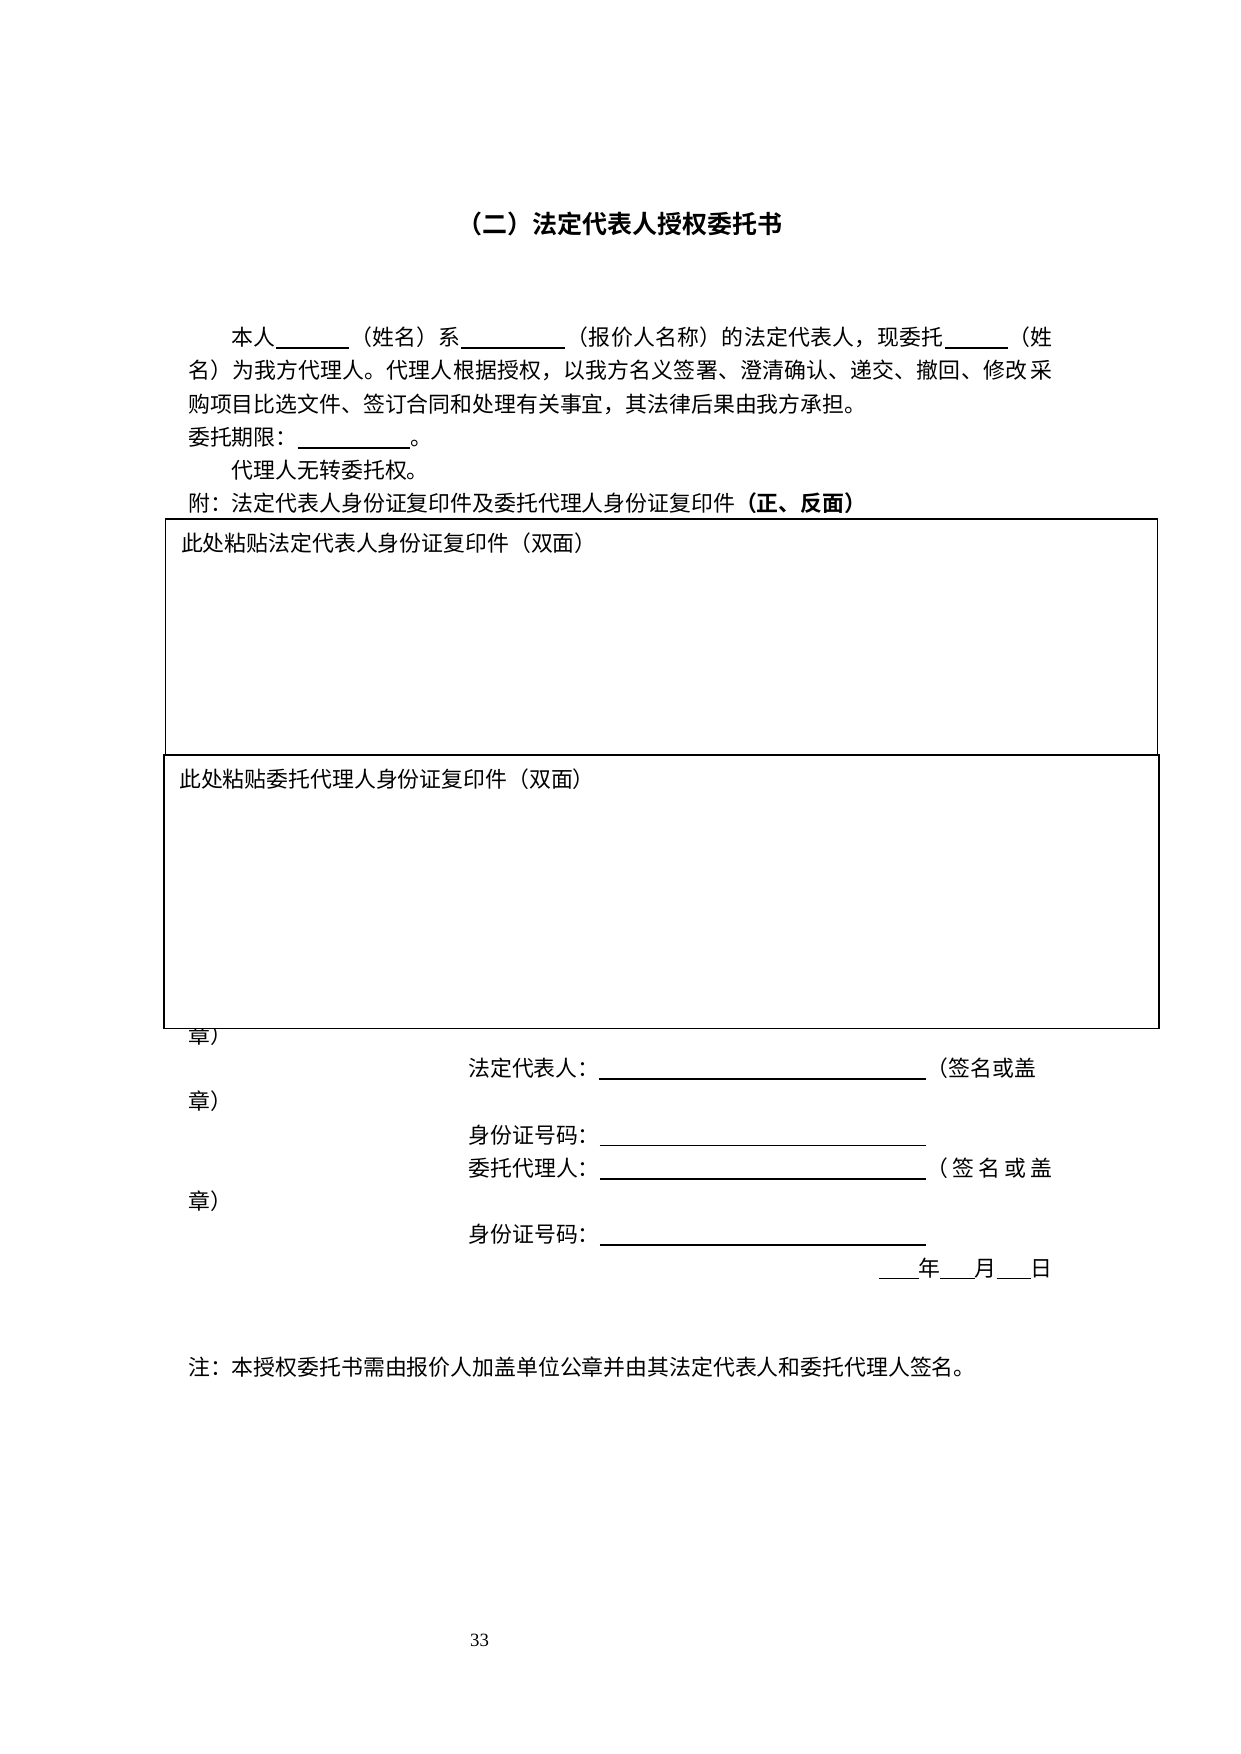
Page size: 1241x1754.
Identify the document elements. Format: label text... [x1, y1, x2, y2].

text 身份证号码： [188, 1117, 1052, 1150]
text 代理人无转委托权。 [188, 452, 1052, 486]
text 法定代表人： （签名或盖章） [188, 1050, 1052, 1117]
text 委托期限： 。 [188, 419, 1052, 452]
text 注：本授权委托书需由报价人加盖单位公章并由其法定代表人和委托代理人签名。 [188, 1349, 1052, 1383]
text 本人 （姓名）系 （报价人名称）的法定代表人，现委托 （姓名）为我方代理人。代理人根据授权，以我方名义签署、澄清确认、递交、撤回、修改采购项目比选文件、签订合同和处理有关事宜，其法律后果由我方承担。 [188, 319, 1052, 419]
text 附：法定代表人身份证复印件及委托代理人身份证复印件（正、反面） [188, 486, 1052, 518]
subtitle （二）法定代表人授权委托书 [188, 189, 1052, 256]
text 年 月 日 [188, 1250, 1052, 1283]
text 委托代理人： （签名或盖章） [188, 1150, 1052, 1217]
text 报 价 人： （盖单位公章） [188, 1029, 1052, 1050]
text 身份证号码： [188, 1217, 1052, 1250]
